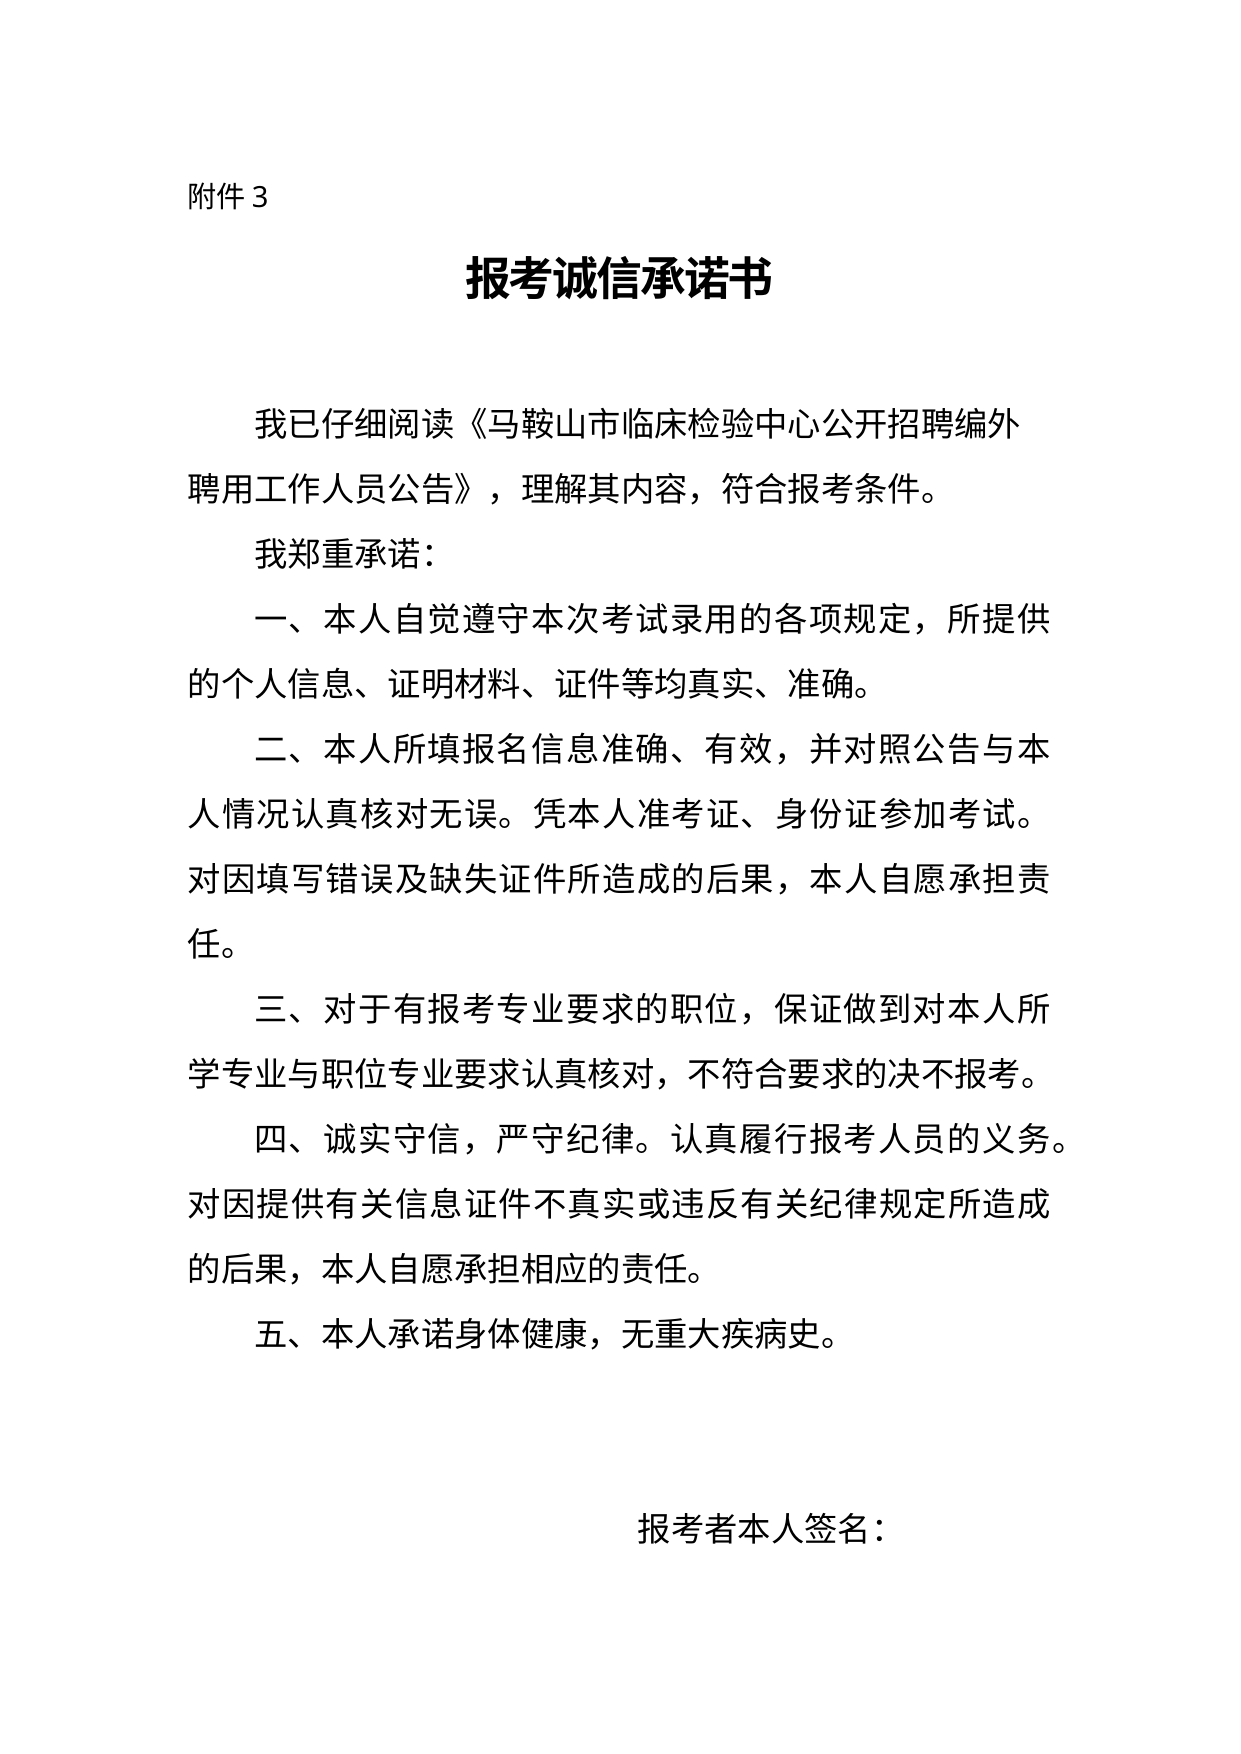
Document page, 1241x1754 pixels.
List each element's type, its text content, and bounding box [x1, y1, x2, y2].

text 二、本人所填报名信息准确、有效，并对照公告与本人情况认真核对无误。凭本人准考证、身份证参加考试。对因填写错误及缺失证件所造成的后果，本人自愿承担责任。 [187, 714, 1053, 974]
text 四、诚实守信，严守纪律。认真履行报考人员的义务。对因提供有关信息证件不真实或违反有关纪律规定所造成的后果，本人自愿承担相应的责任。 [187, 1104, 1053, 1299]
text 三、对于有报考专业要求的职位，保证做到对本人所学专业与职位专业要求认真核对，不符合要求的决不报考。 [187, 974, 1053, 1104]
text 报考者本人签名： [187, 1494, 1053, 1559]
text 五、本人承诺身体健康，无重大疾病史。 [187, 1299, 1053, 1364]
text 报考诚信承诺书 [187, 227, 1053, 324]
text 一、本人自觉遵守本次考试录用的各项规定，所提供的个人信息、证明材料、证件等均真实、准确。 [187, 584, 1053, 714]
text 附件3 [187, 162, 1053, 227]
text 我已仔细阅读《马鞍山市临床检验中心公开招聘编外聘用工作人员公告》，理解其内容，符合报考条件。 [187, 389, 1053, 519]
text 我郑重承诺： [187, 519, 1053, 584]
